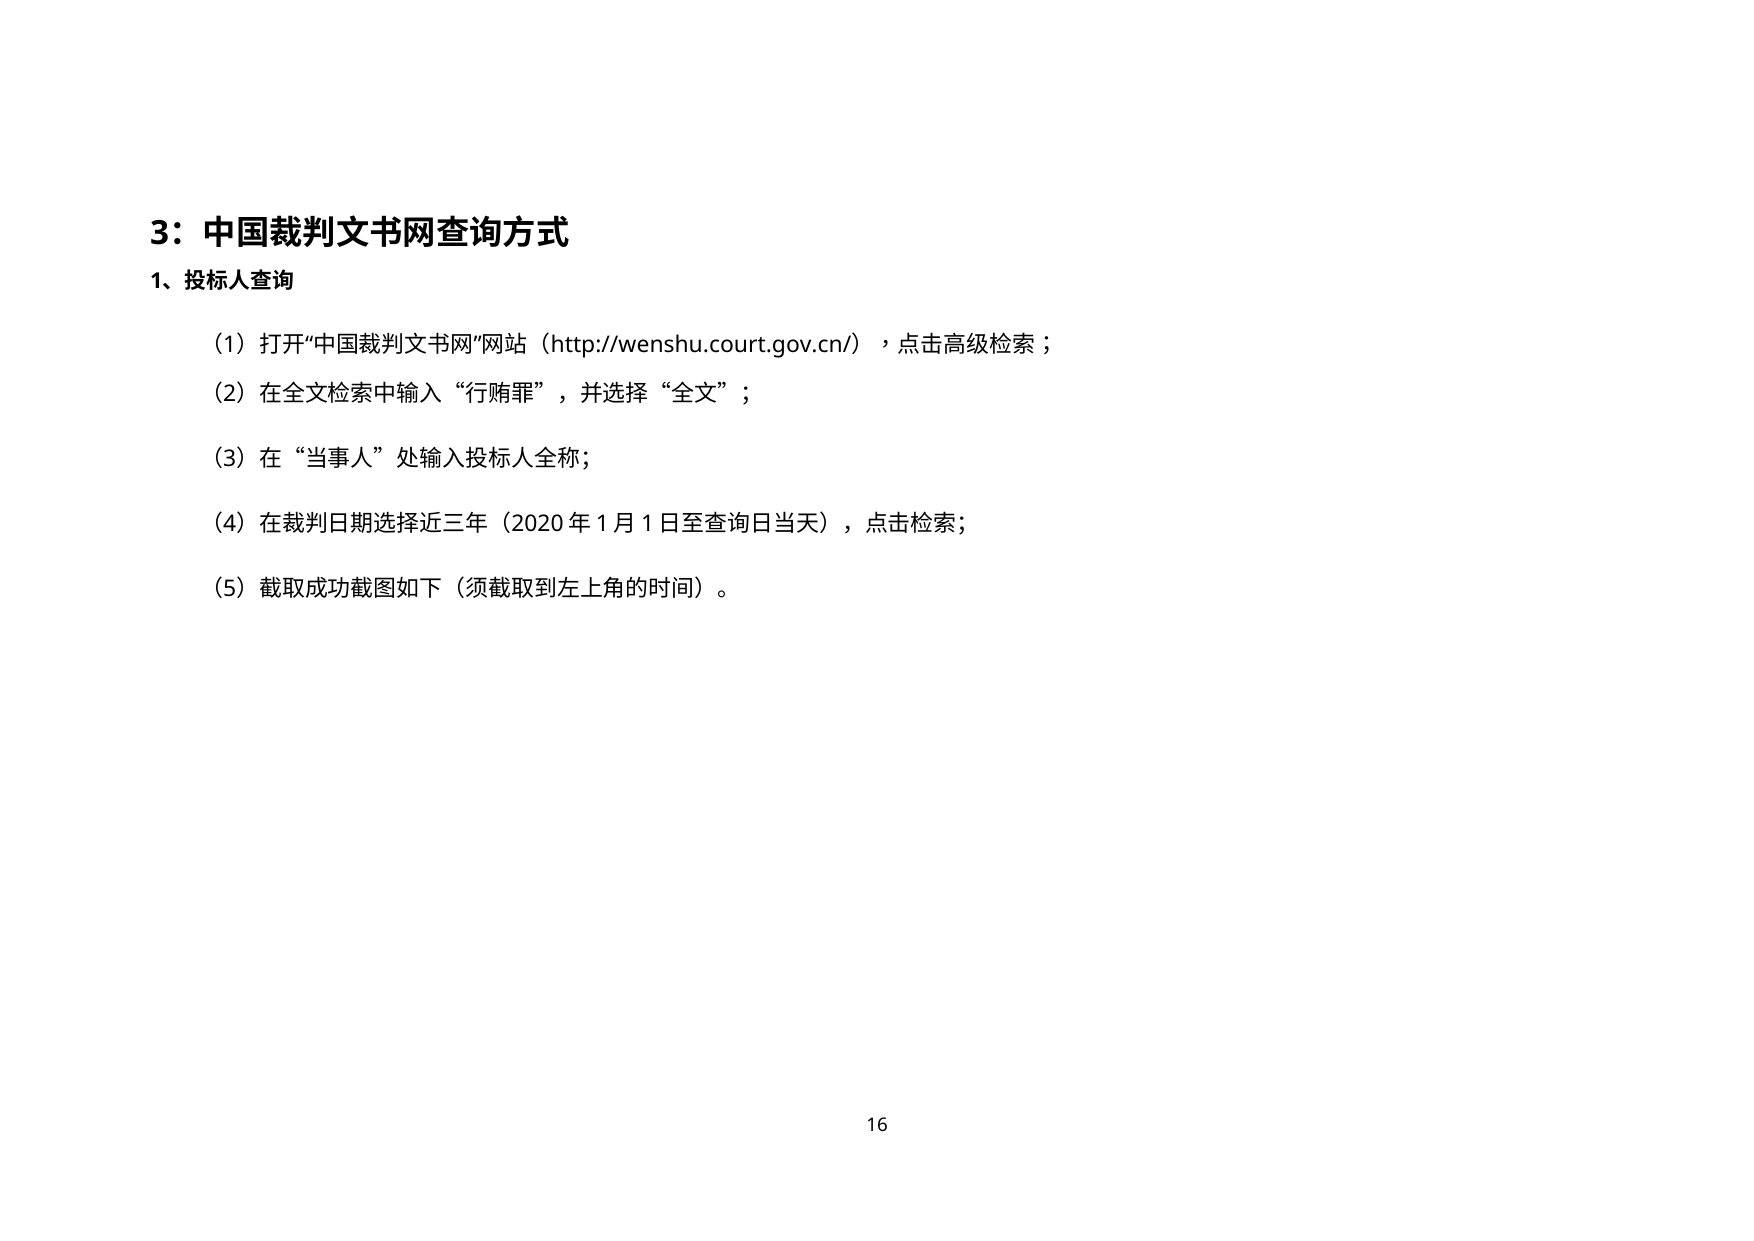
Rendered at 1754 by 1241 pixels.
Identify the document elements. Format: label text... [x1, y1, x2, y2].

text （5）截取成功截图如下（须截取到左上角的时间）。 [150, 554, 1604, 619]
text 1、投标人查询 [150, 263, 1604, 295]
text （3）在“当事人”处输入投标人全称； [150, 424, 1604, 489]
text （4）在裁判日期选择近三年（2020年1月1日至查询日当天），点击检索； [150, 489, 1604, 554]
text 3：中国裁判文书网查询方式 [150, 198, 1716, 263]
text （2）在全文检索中输入“行贿罪”，并选择“全文”； [150, 359, 1604, 424]
text （1）打开“中国裁判文书网”网站（http://wenshu.court.gov.cn/），点击高级检索； [150, 327, 1604, 359]
